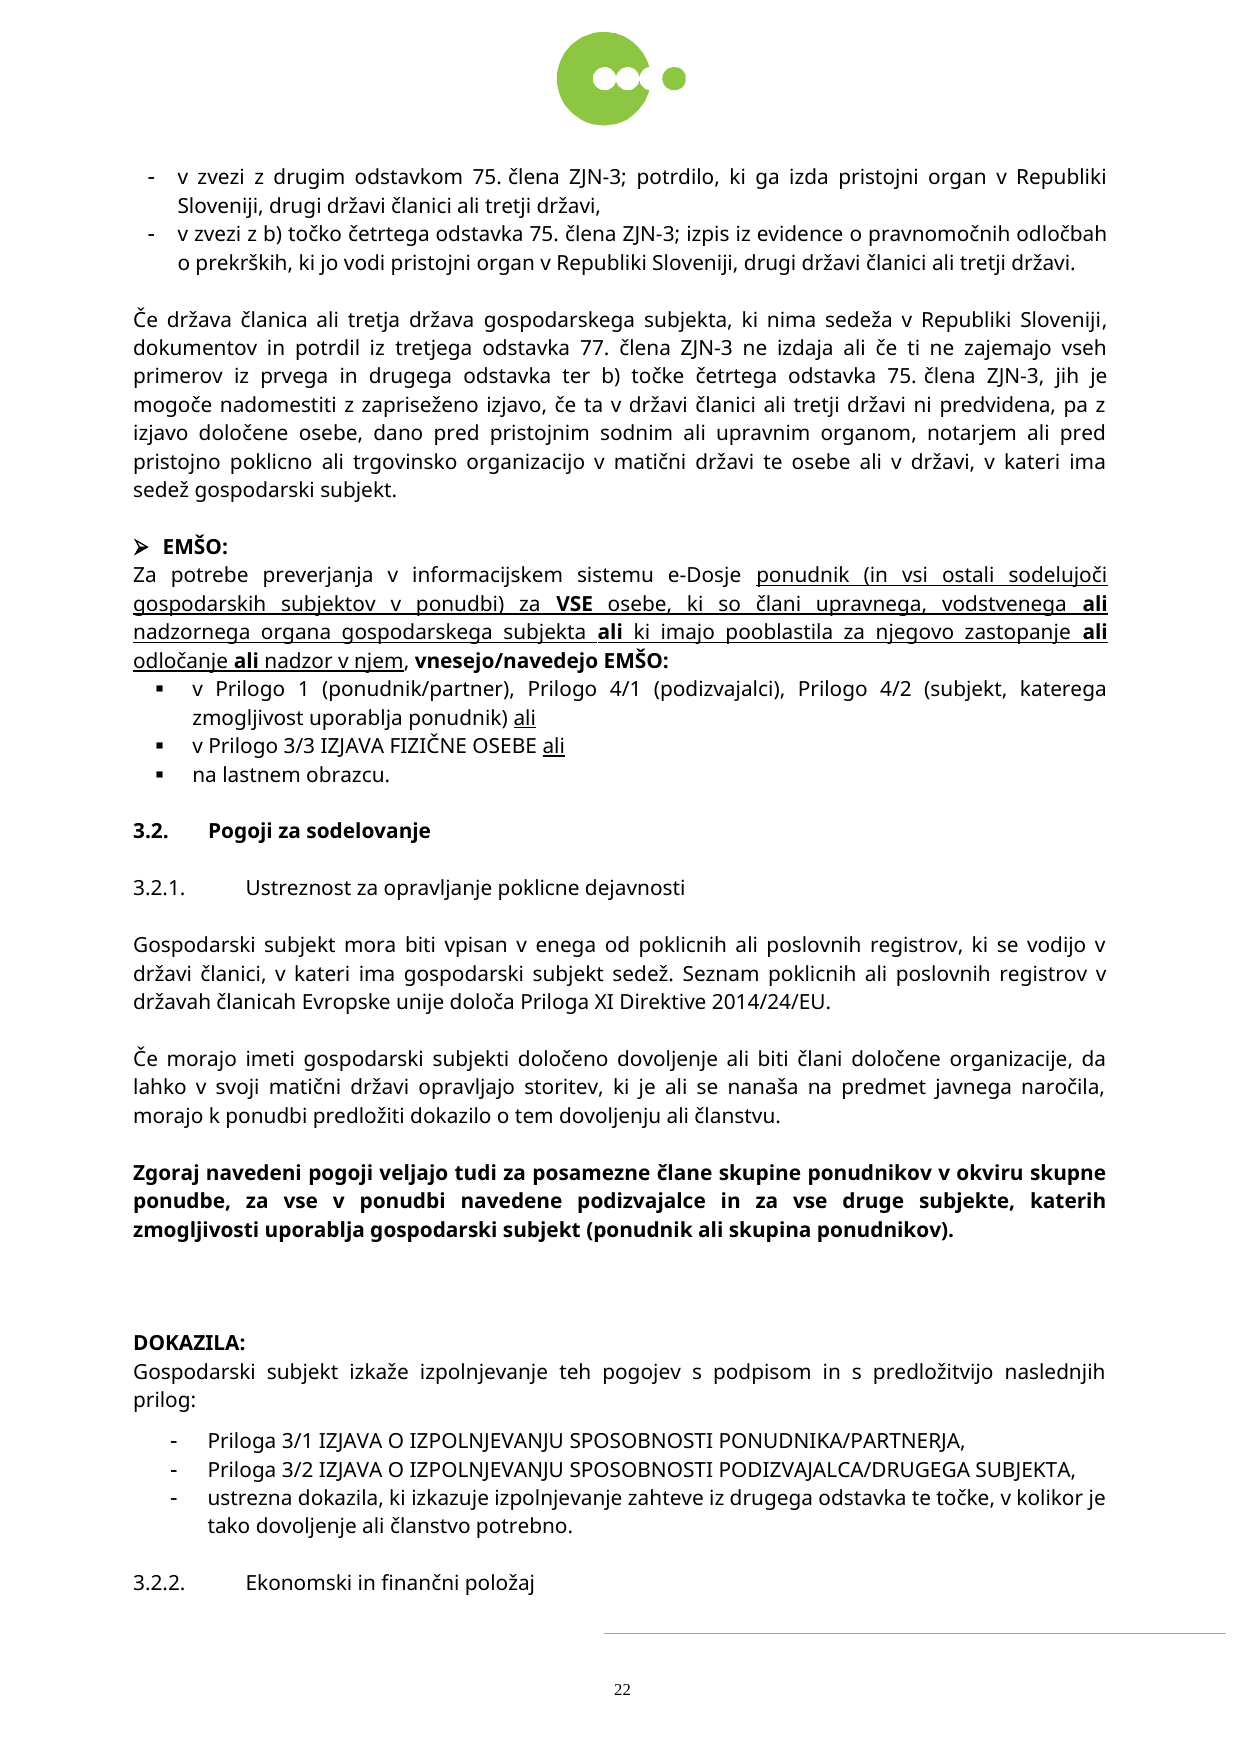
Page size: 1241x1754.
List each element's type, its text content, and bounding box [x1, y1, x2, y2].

list na lastnem obrazcu. [154, 760, 1107, 788]
text Za potrebe preverjanja v informacijskem sistemu e-Dosje ponudnik (in vsi ostali sodelujoči gospodarskih subjektov v ponudbi) za VSE osebe, ki so člani upravnega, vodstvenega ali nadzornega organa gospodarskega subjekta ali ki imajo pooblastila za njegovo zastopanje ali odločanje ali nadzor v njem, vnesejo/navedejo EMŠO: [133, 643, 1107, 674]
list v zvezi z drugim odstavkom 75. člena ZJN-3; potrdilo, ki ga izda pristojni organ v Republiki Sloveniji, drugi državi članici ali tretji državi, [148, 162, 1107, 219]
text Gospodarski subjekt mora biti vpisan v enega od poklicnih ali poslovnih registrov, ki se vodijo v državi članici, v kateri ima gospodarski subjekt sedež. Seznam poklicnih ali poslovnih registrov v državah članicah Evropske unije določa Priloga XI Direktive 2014/24/EU. [133, 930, 1107, 1016]
list ustrezna dokazila, ki izkazuje izpolnjevanje zahteve iz drugega odstavka te točke, v kolikor je tako dovoljenje ali članstvo potrebno. [170, 1483, 1107, 1540]
list Ekonomski in finančni položaj [133, 1568, 1107, 1597]
text Za potrebe preverjanja v informacijskem sistemu e-Dosje ponudnik (in vsi ostali sodelujoči gospodarskih subjektov v ponudbi) za VSE osebe, ki so člani upravnega, vodstvenega ali nadzornega organa gospodarskega subjekta ali ki imajo pooblastila za njegovo zastopanje ali odločanje ali nadzor v njem, vnesejo/navedejo EMŠO: [133, 561, 1107, 613]
list Priloga 3/1 IZJAVA O IZPOLNJEVANJU SPOSOBNOSTI PONUDNIKA/PARTNERJA, [170, 1426, 1107, 1455]
text DOKAZILA: [133, 1328, 1107, 1357]
list v Prilogo 3/3 IZJAVA FIZIČNE OSEBE ali [154, 731, 1107, 760]
list Priloga 3/2 IZJAVA O IZPOLNJEVANJU SPOSOBNOSTI PODIZVAJALCA/DRUGEGA SUBJEKTA, [170, 1455, 1107, 1483]
list Pogoji za sodelovanje [133, 817, 1107, 845]
list EMŠO: [133, 532, 1107, 561]
text Če država članica ali tretja država gospodarskega subjekta, ki nima sedeža v Republiki Sloveniji, dokumentov in potrdil iz tretjega odstavka 77. člena ZJN-3 ne izdaja ali če ti ne zajemajo vseh primerov iz prvega in drugega odstavka ter b) točke četrtega odstavka 75. člena ZJN-3, jih je mogoče nadomestiti z zapriseženo izjavo, če ta v državi članici ali tretji državi ni predvidena, pa z izjavo določene osebe, dano pred pristojnim sodnim ali upravnim organom, notarjem ali pred pristojno poklicno ali trgovinsko organizacijo v matični državi te osebe ali v državi, v kateri ima sedež gospodarski subjekt. [133, 305, 1107, 504]
list Ustreznost za opravljanje poklicne dejavnosti [133, 873, 1107, 902]
text Zgoraj navedeni pogoji veljajo tudi za posamezne člane skupine ponudnikov v okviru skupne ponudbe, za vse v ponudbi navedene podizvajalce in za vse druge subjekte, katerih zmogljivosti uporablja gospodarski subjekt (ponudnik ali skupina ponudnikov). [133, 1158, 1107, 1243]
list v Prilogo 1 (ponudnik/partner), Prilogo 4/1 (podizvajalci), Prilogo 4/2 (subjekt, katerega zmogljivost uporablja ponudnik) ali [154, 674, 1107, 731]
text Za potrebe preverjanja v informacijskem sistemu e-Dosje ponudnik (in vsi ostali sodelujoči gospodarskih subjektov v ponudbi) za VSE osebe, ki so člani upravnega, vodstvenega ali nadzornega organa gospodarskega subjekta ali ki imajo pooblastila za njegovo zastopanje ali odločanje ali nadzor v njem, vnesejo/navedejo EMŠO: [133, 615, 1107, 642]
text Gospodarski subjekt izkaže izpolnjevanje teh pogojev s podpisom in s predložitvijo naslednjih prilog: [133, 1357, 1107, 1414]
text Če morajo imeti gospodarski subjekti določeno dovoljenje ali biti člani določene organizacije, da lahko v svoji matični državi opravljajo storitev, ki je ali se nanaša na predmet javnega naročila, morajo k ponudbi predložiti dokazilo o tem dovoljenju ali članstvu. [133, 1044, 1107, 1129]
list v zvezi z b) točko četrtega odstavka 75. člena ZJN-3; izpis iz evidence o pravnomočnih odločbah o prekrških, ki jo vodi pristojni organ v Republiki Sloveniji, drugi državi članici ali tretji državi. [148, 219, 1107, 276]
